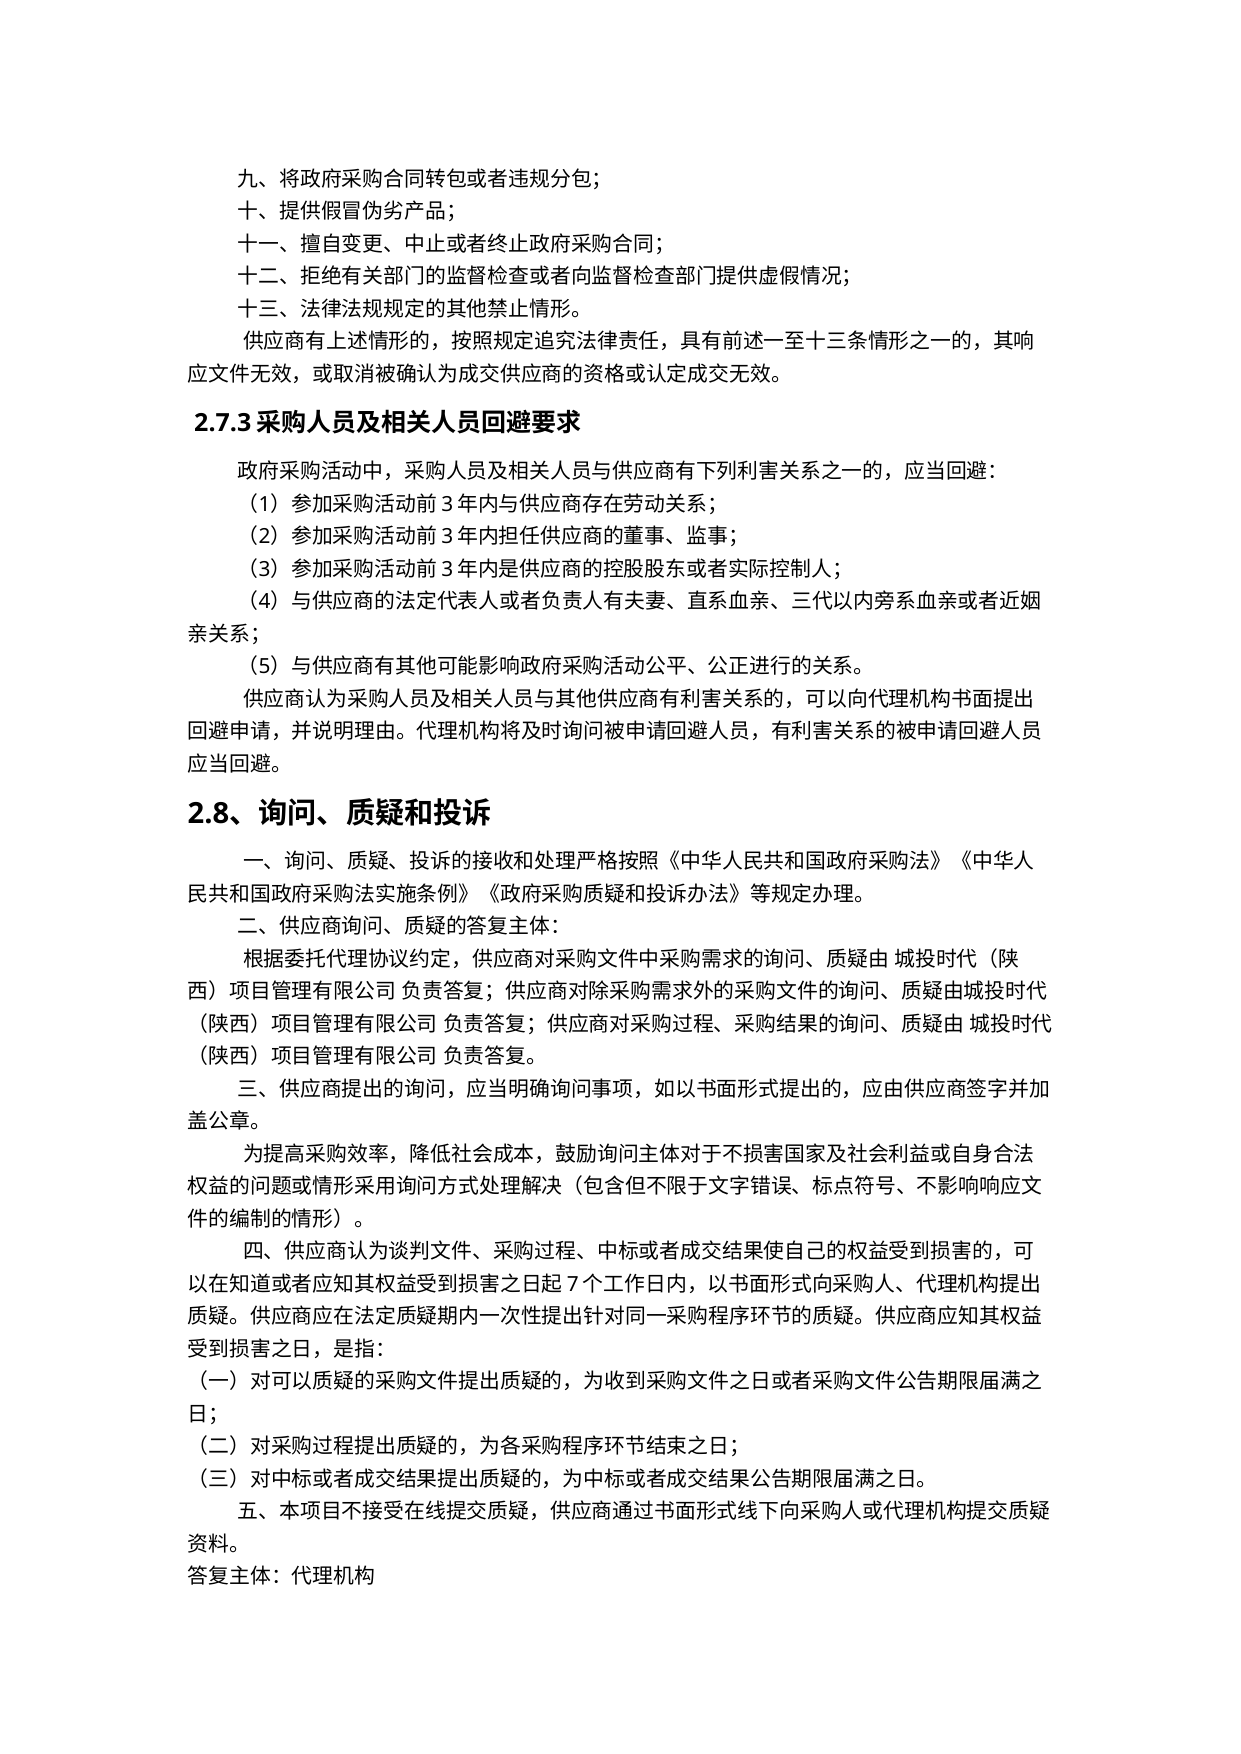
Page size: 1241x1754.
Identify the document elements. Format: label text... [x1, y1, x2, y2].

text （1）参加采购活动前3年内与供应商存在劳动关系； [187, 487, 1053, 519]
text 十二、拒绝有关部门的监督检查或者向监督检查部门提供虚假情况； [187, 259, 1053, 292]
text 十三、法律法规规定的其他禁止情形。 [187, 292, 1053, 324]
text （2）参加采购活动前3年内担任供应商的董事、监事； [187, 519, 1053, 552]
text （3）参加采购活动前3年内是供应商的控股股东或者实际控制人； [187, 552, 1053, 584]
text 答复主体：代理机构 [187, 1559, 1053, 1592]
text 供应商认为采购人员及相关人员与其他供应商有利害关系的，可以向代理机构书面提出回避申请，并说明理由。代理机构将及时询问被申请回避人员，有利害关系的被申请回避人员应当回避。 [187, 682, 1053, 779]
text （二）对采购过程提出质疑的，为各采购程序环节结束之日； [187, 1429, 1053, 1462]
text 政府采购活动中，采购人员及相关人员与供应商有下列利害关系之一的，应当回避： [187, 454, 1053, 487]
text 五、本项目不接受在线提交质疑，供应商通过书面形式线下向采购人或代理机构提交质疑资料。 [187, 1494, 1053, 1559]
text （三）对中标或者成交结果提出质疑的，为中标或者成交结果公告期限届满之日。 [187, 1462, 1053, 1494]
text 根据委托代理协议约定，供应商对采购文件中采购需求的询问、质疑由 城投时代（陕西）项目管理有限公司 负责答复；供应商对除采购需求外的采购文件的询问、质疑由城投时代（陕西）项目管理有限公司 负责答复；供应商对采购过程、采购结果的询问、质疑由 城投时代（陕西）项目管理有限公司 负责答复。 [187, 942, 1053, 1072]
text 四、供应商认为谈判文件、采购过程、中标或者成交结果使自己的权益受到损害的，可以在知道或者应知其权益受到损害之日起7个工作日内，以书面形式向采购人、代理机构提出质疑。供应商应在法定质疑期内一次性提出针对同一采购程序环节的质疑。供应商应知其权益受到损害之日，是指： [187, 1234, 1053, 1364]
text （5）与供应商有其他可能影响政府采购活动公平、公正进行的关系。 [187, 649, 1053, 682]
text 二、供应商询问、质疑的答复主体： [187, 909, 1053, 942]
text （4）与供应商的法定代表人或者负责人有夫妻、直系血亲、三代以内旁系血亲或者近姻亲关系； [187, 584, 1053, 649]
text 供应商有上述情形的，按照规定追究法律责任，具有前述一至十三条情形之一的，其响应文件无效，或取消被确认为成交供应商的资格或认定成交无效。 [187, 324, 1053, 389]
text 2.8、询问、质疑和投诉 [187, 779, 1053, 844]
text 九、将政府采购合同转包或者违规分包； [187, 162, 1053, 194]
text 2.7.3采购人员及相关人员回避要求 [187, 389, 1053, 454]
text 一、询问、质疑、投诉的接收和处理严格按照《中华人民共和国政府采购法》《中华人民共和国政府采购法实施条例》《政府采购质疑和投诉办法》等规定办理。 [187, 844, 1053, 909]
text （一）对可以质疑的采购文件提出质疑的，为收到采购文件之日或者采购文件公告期限届满之日； [187, 1364, 1053, 1429]
text 为提高采购效率，降低社会成本，鼓励询问主体对于不损害国家及社会利益或自身合法权益的问题或情形采用询问方式处理解决（包含但不限于文字错误、标点符号、不影响响应文件的编制的情形）。 [187, 1137, 1053, 1234]
text 十、提供假冒伪劣产品； [187, 194, 1053, 227]
text 十一、擅自变更、中止或者终止政府采购合同； [187, 227, 1053, 259]
text 三、供应商提出的询问，应当明确询问事项，如以书面形式提出的，应由供应商签字并加盖公章。 [187, 1072, 1053, 1137]
